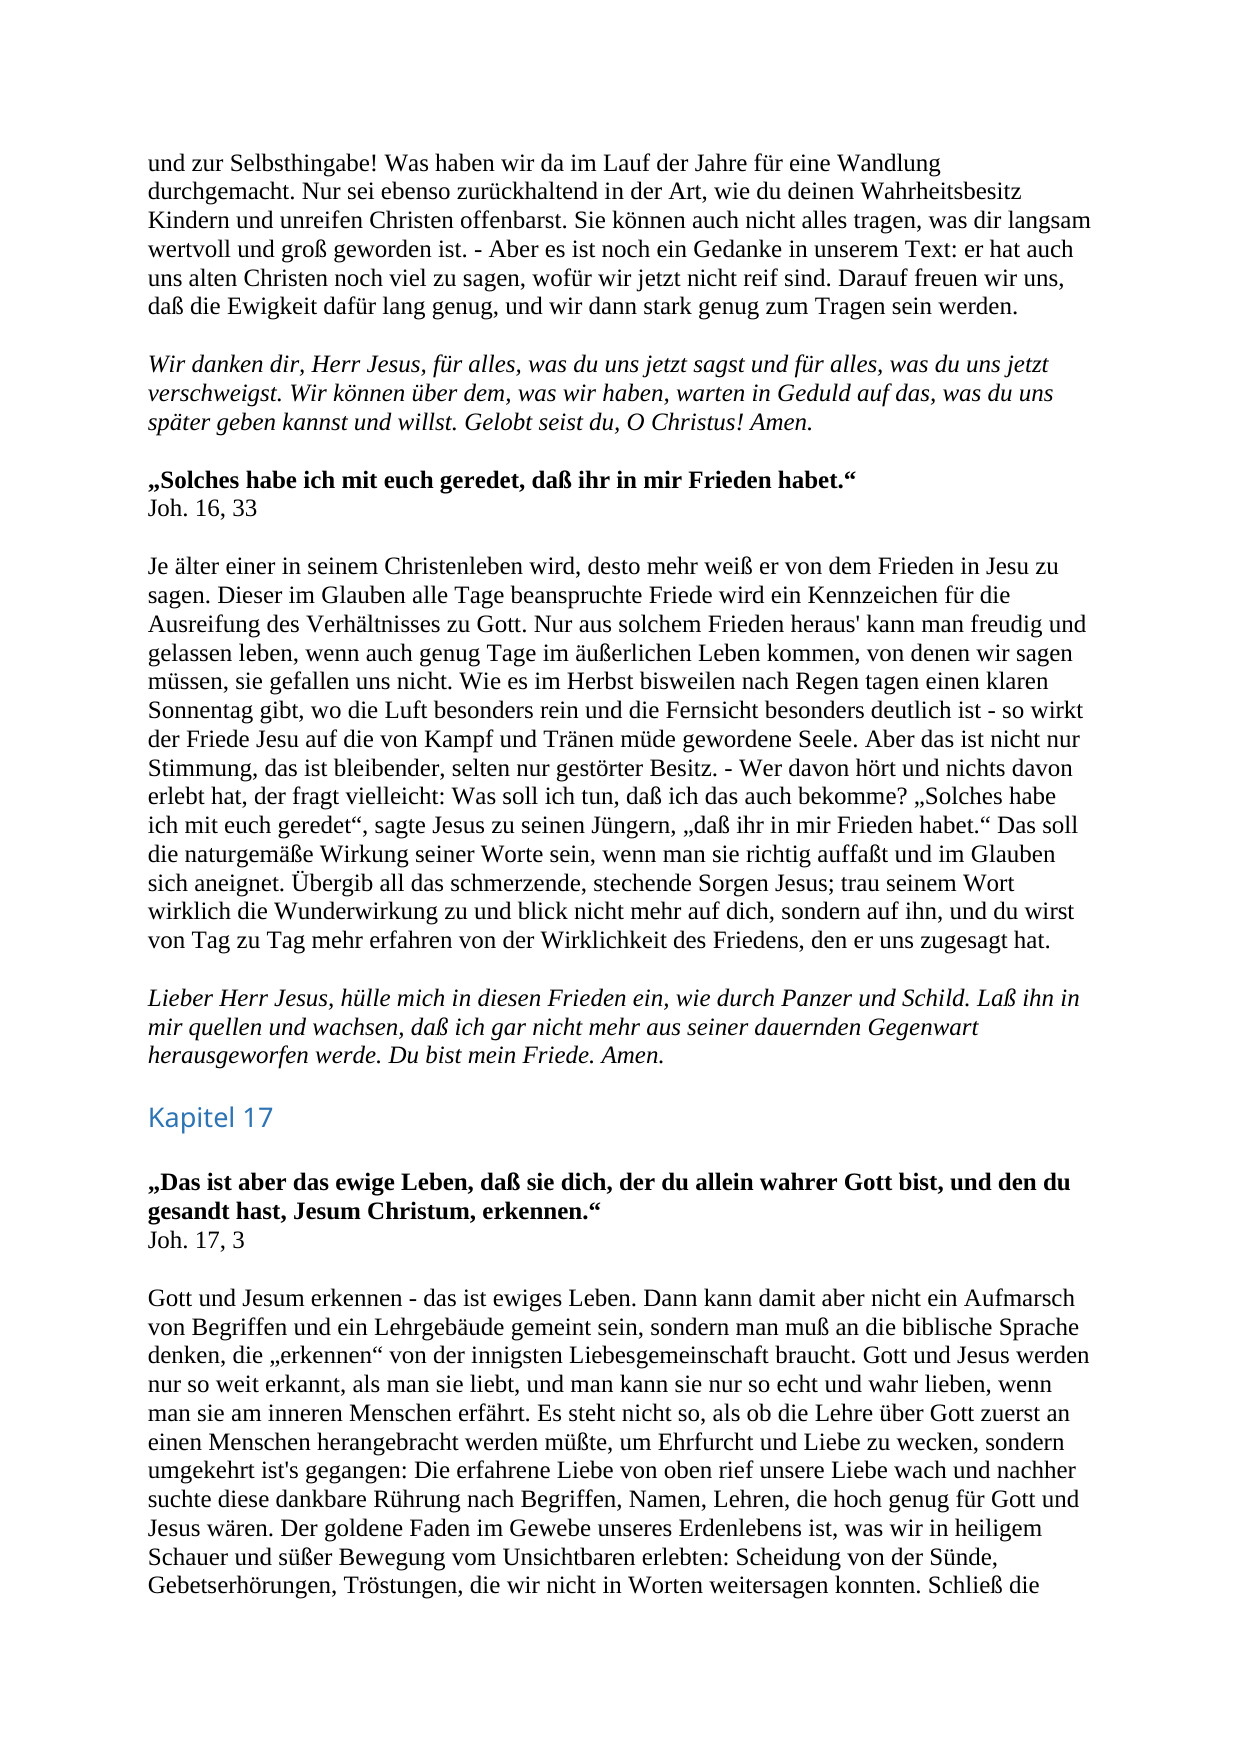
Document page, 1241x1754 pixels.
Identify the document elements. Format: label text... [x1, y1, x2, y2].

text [148, 1283, 1093, 1599]
text Lieber Herr Jesus, hülle mich in diesen Frieden ein, wie durch Panzer und Schild. Laß ihn in mir quellen und wachsen, daß ich gar nicht mehr aus seiner dauernden Gegenwart herausgeworfen werde. Du bist mein Friede. Amen. [148, 983, 1093, 1069]
subtitle Kapitel 17 [148, 1098, 1093, 1135]
text Je älter einer in seinem Christenleben wird, desto mehr weiß er von dem Frieden in Jesu zu sagen. Dieser im Glauben alle Tage beanspruchte Friede wird ein Kennzeichen für die Ausreifung des Verhältnisses zu Gott. Nur aus solchem Frieden heraus' kann man freudig und gelassen leben, wenn auch genug Tage im äußerlichen Leben kommen, von denen wir sagen müssen, sie gefallen uns nicht. Wie es im Herbst bisweilen nach Regen tagen einen klaren Sonnentag gibt, wo die Luft besonders rein und die Fernsicht besonders deutlich ist - so wirkt der Friede Jesu auf die von Kampf und Tränen müde gewordene Seele. Aber das ist nicht nur Stimmung, das ist bleibender, selten nur gestörter Besitz. - Wer davon hört und nichts davon erlebt hat, der fragt vielleicht: Was soll ich tun, daß ich das auch bekomme? „Solches habe ich mit euch geredet“, sagte Jesus zu seinen Jüngern, „daß ihr in mir Frieden habet.“ Das soll die naturgemäße Wirkung seiner Worte sein, wenn man sie richtig auffaßt und im Glauben sich aneignet. Übergib all das schmerzende, stechende Sorgen Jesus; trau seinem Wort wirklich die Wunderwirkung zu und blick nicht mehr auf dich, sondern auf ihn, und du wirst von Tag zu Tag mehr erfahren von der Wirklichkeit des Friedens, den er uns zugesagt hat. [148, 551, 1093, 954]
text „Das ist aber das ewige Leben, daß sie dich, der du allein wahrer Gott bist, und den du gesandt hast, Jesum Christum, erkennen.“ Joh. 17, 3 [148, 1167, 1093, 1254]
text Wir danken dir, Herr Jesus, für alles, was du uns jetzt sagst und für alles, was du uns jetzt verschweigst. Wir können über dem, was wir haben, warten in Geduld auf das, was du uns später geben kannst und willst. Gelobt seist du, O Christus! Amen. [148, 349, 1093, 436]
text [148, 148, 1093, 320]
text „Solches habe ich mit euch geredet, daß ihr in mir Frieden habet.“ Joh. 16, 33 [148, 465, 1093, 522]
